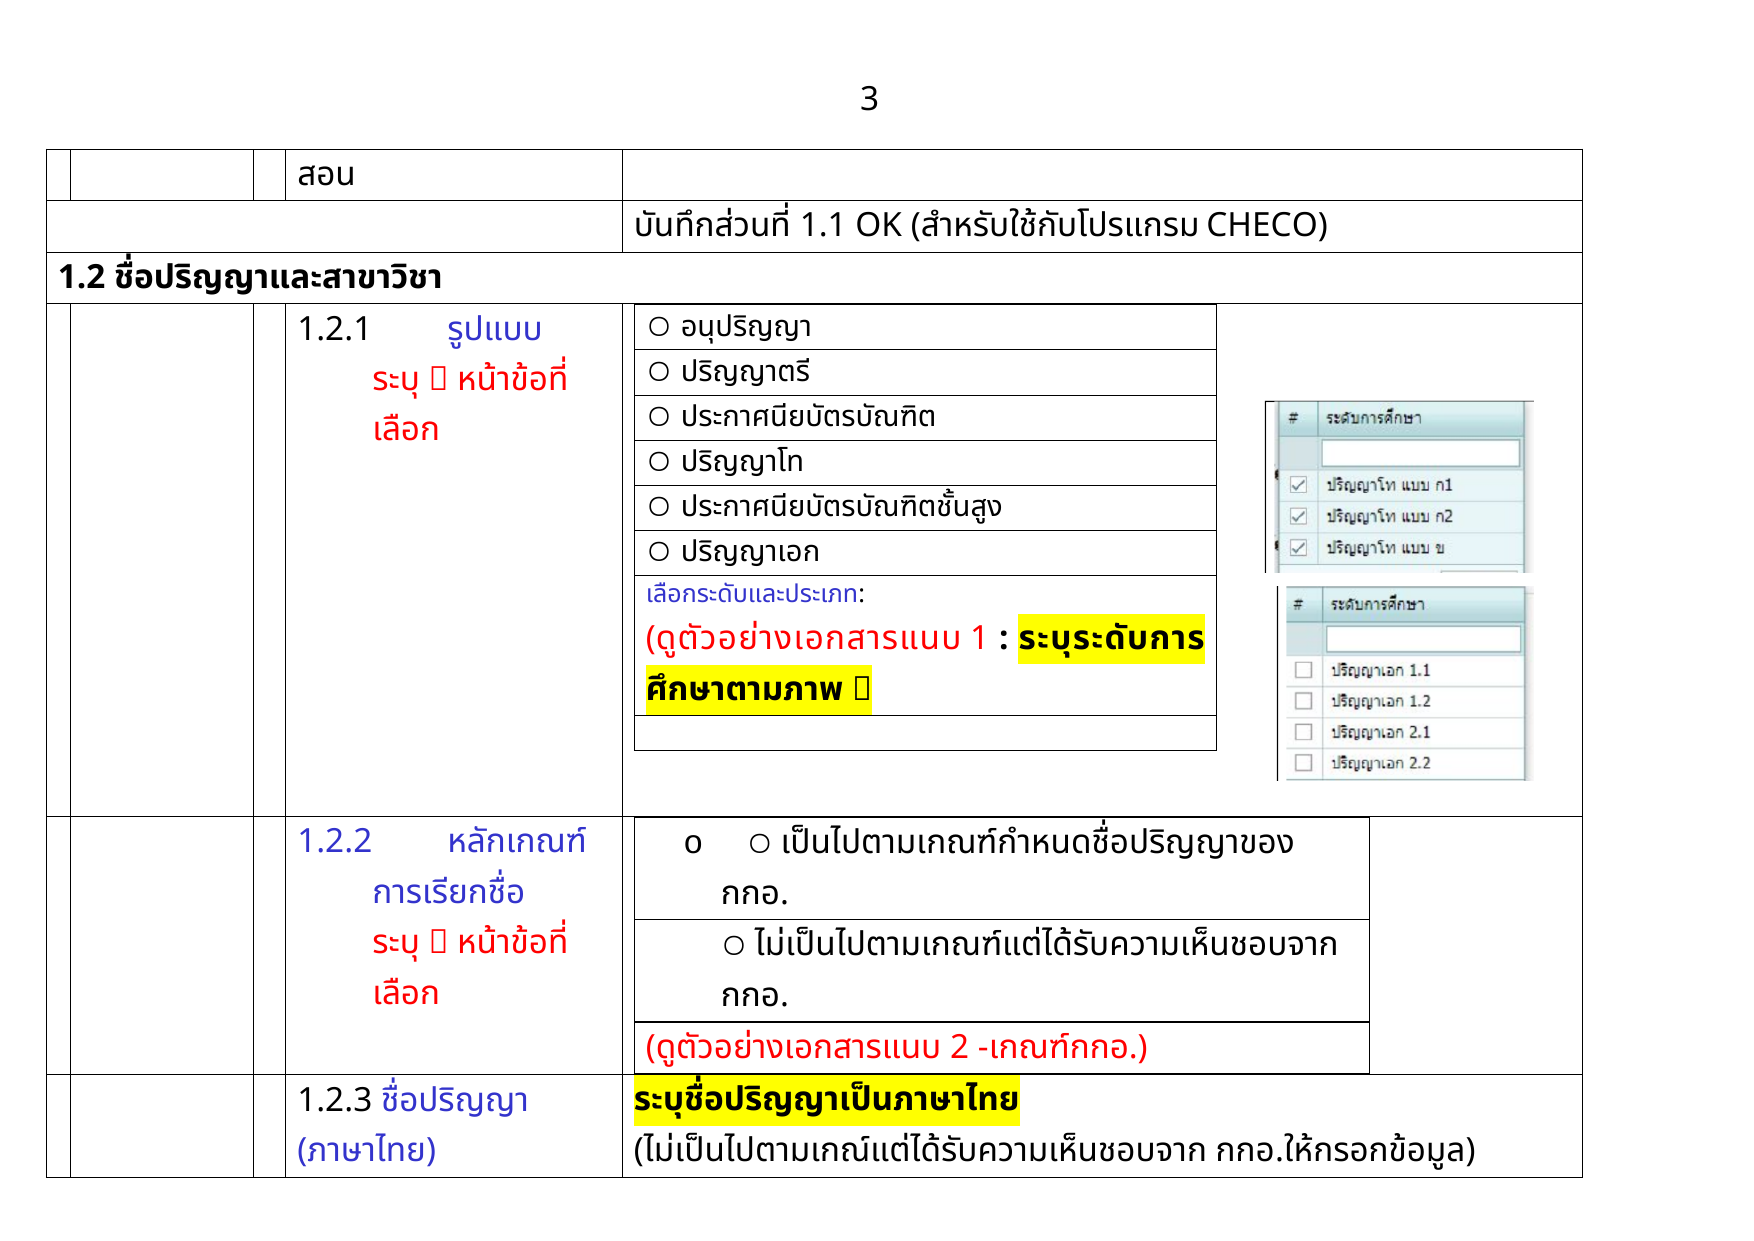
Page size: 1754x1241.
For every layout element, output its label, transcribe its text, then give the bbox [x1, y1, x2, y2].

table_cell [71, 304, 253, 816]
table_cell [47, 1075, 70, 1177]
table_cell [71, 1075, 253, 1177]
table_cell [623, 304, 1582, 816]
table_cell [254, 1075, 285, 1177]
table_cell หลักเกณฑ์การเรียกชื่อ ระบุ หน้าข้อที่เลือก [286, 817, 622, 1074]
table_cell [635, 920, 721, 1021]
table_cell [623, 150, 1582, 200]
table_cell [623, 817, 634, 1074]
table_cell [71, 817, 253, 1074]
table_cell [47, 817, 70, 1074]
table_cell [1358, 1023, 1369, 1073]
table_cell [254, 817, 285, 1074]
table_cell [47, 304, 70, 816]
table_cell [1358, 818, 1369, 919]
table_cell [635, 818, 683, 919]
table_cell [254, 150, 285, 200]
table_cell [47, 201, 622, 252]
table_cell รูปแบบ ระบุ หน้าข้อที่เลือก [286, 304, 622, 816]
table_cell [71, 150, 253, 200]
table_cell [47, 150, 70, 200]
table_cell [254, 304, 285, 816]
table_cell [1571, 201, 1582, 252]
table_cell [1358, 920, 1369, 1021]
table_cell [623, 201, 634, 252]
table_cell [1370, 817, 1582, 1074]
table_cell ระบุชื่อปริญญาเป็นภาษาไทย (ไม่เป็นไปตามเกณ์แต่ได้รับความเห็นชอบจาก กกอ.ให้กรอกข้อมูล) [623, 1075, 1582, 1177]
table_cell [635, 1023, 646, 1073]
